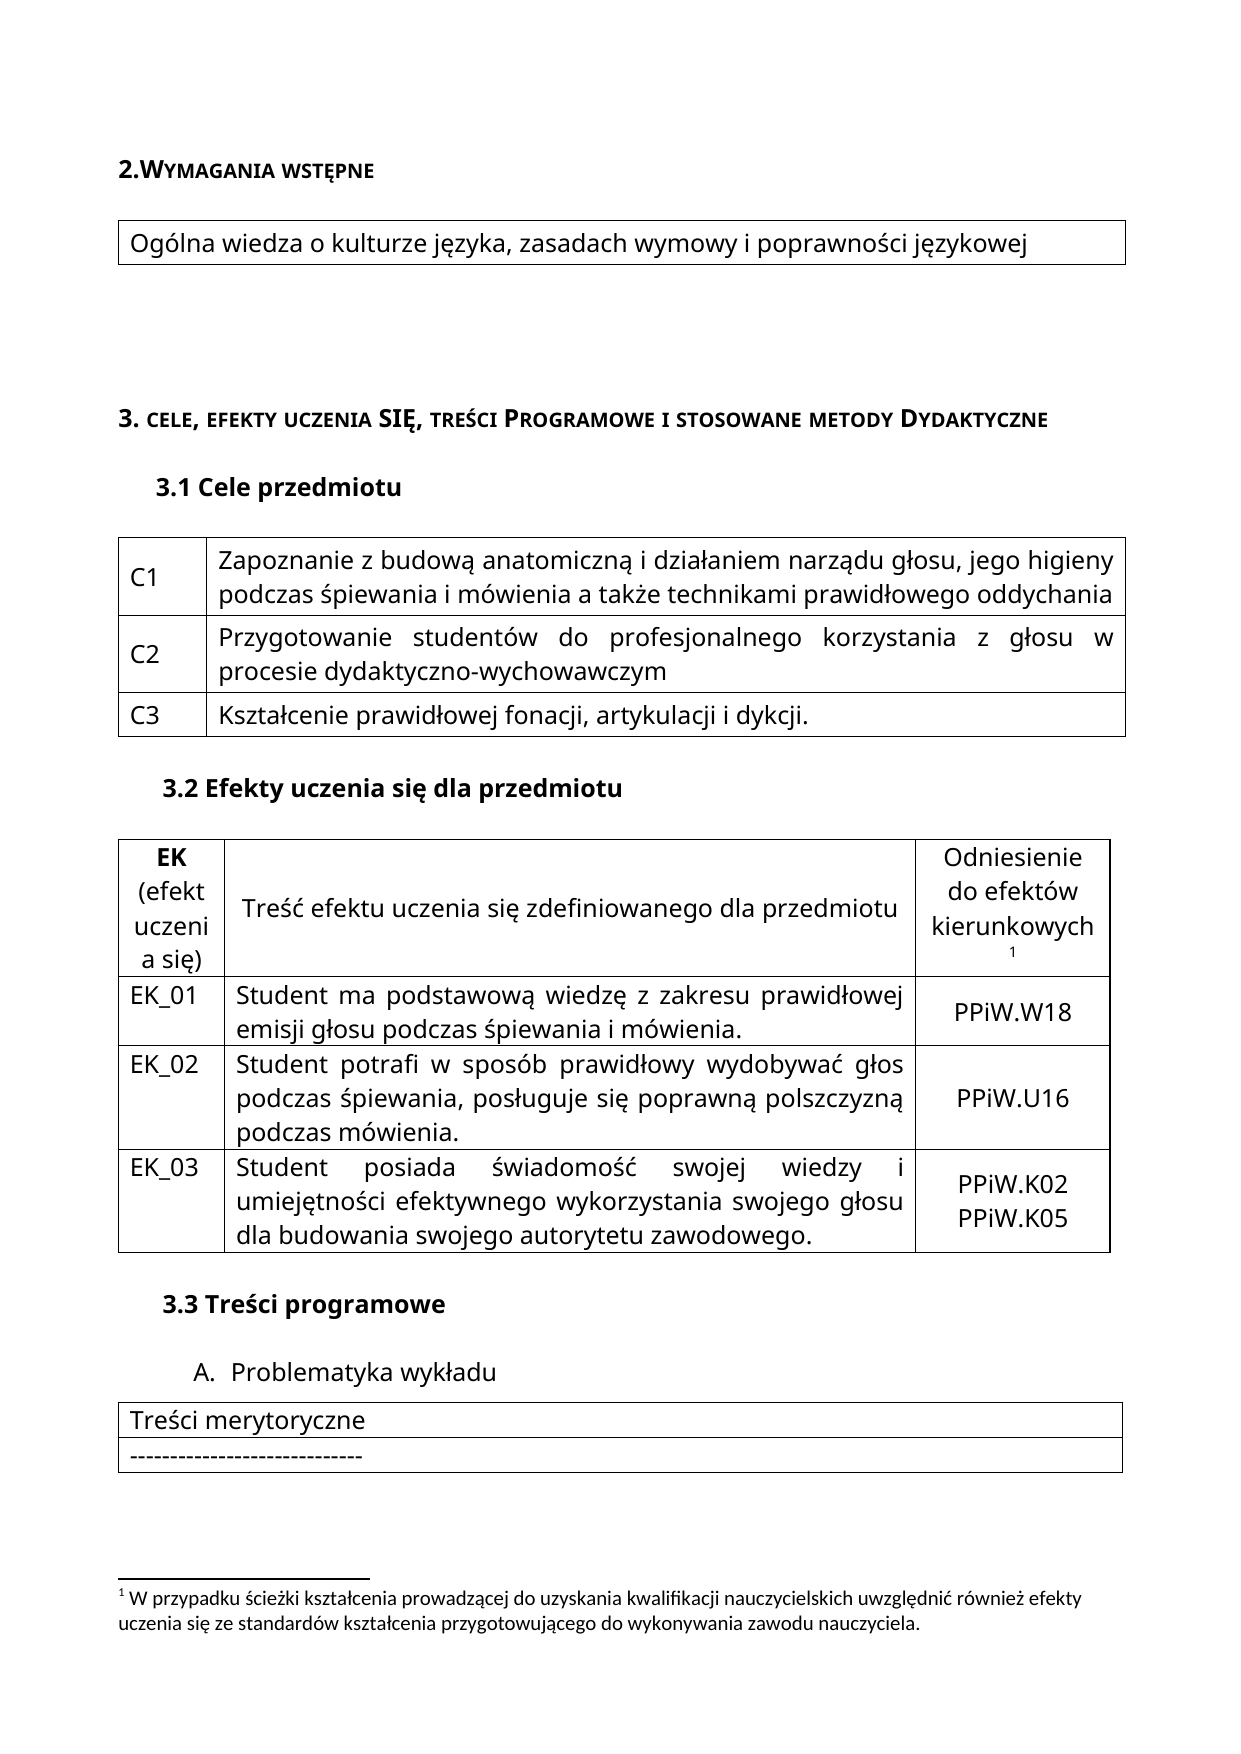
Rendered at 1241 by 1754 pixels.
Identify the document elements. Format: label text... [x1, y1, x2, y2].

table_cell C2 [119, 616, 206, 692]
table_cell ----------------------------- [119, 1438, 1122, 1472]
table_cell EK_01 [119, 977, 224, 1045]
table_cell C3 [119, 693, 206, 736]
table_header EK (efekt uczenia się) [119, 840, 224, 976]
table_cell EK_02 [119, 1046, 224, 1149]
table_header Odniesienie do efektów kierunkowych [916, 840, 1109, 976]
table_header Ogólna wiedza o kulturze języka, zasadach wymowy i poprawności językowej [119, 221, 1125, 264]
table_cell PPiW.W18 [916, 977, 1109, 1045]
table_header Treści merytoryczne [119, 1403, 1122, 1437]
list Problematyka wykładu [193, 1355, 1122, 1389]
table_cell EK_03 [119, 1150, 224, 1252]
table_header Zapoznanie z budową anatomiczną i działaniem narządu głosu, jego higieny podczas śpiewania i mówienia a także technikami prawidłowego oddychania [207, 538, 1125, 615]
table_cell Student posiada świadomość swojej wiedzy i umiejętności efektywnego wykorzystania swojego głosu dla budowania swojego autorytetu zawodowego. [225, 1150, 915, 1252]
table_header C1 [119, 538, 206, 615]
table_cell PPiW.U16 [916, 1046, 1109, 1149]
text 3.2 Efekty uczenia się dla przedmiotu [162, 771, 1122, 805]
list 3.3 Treści programowe [162, 1287, 1122, 1321]
table_cell PPiW.K02 PPiW.K05 [916, 1150, 1109, 1252]
text 2.Wymagania wstępne [118, 152, 1122, 186]
table_cell Student ma podstawową wiedzę z zakresu prawidłowej emisji głosu podczas śpiewania i mówienia. [225, 977, 915, 1045]
text 3. cele, efekty uczenia SIĘ, treści Programowe i stosowane metody Dydaktyczne [118, 401, 1122, 435]
table_cell Student potrafi w sposób prawidłowy wydobywać głos podczas śpiewania, posługuje się poprawną polszczyzną podczas mówienia. [225, 1046, 915, 1149]
text 3.1 Cele przedmiotu [156, 469, 1122, 503]
table_cell Przygotowanie studentów do profesjonalnego korzystania z głosu w procesie dydaktyczno-wychowawczym [207, 616, 1125, 692]
table_cell Kształcenie prawidłowej fonacji, artykulacji i dykcji. [207, 693, 1125, 736]
table_header Treść efektu uczenia się zdefiniowanego dla przedmiotu [225, 840, 915, 976]
